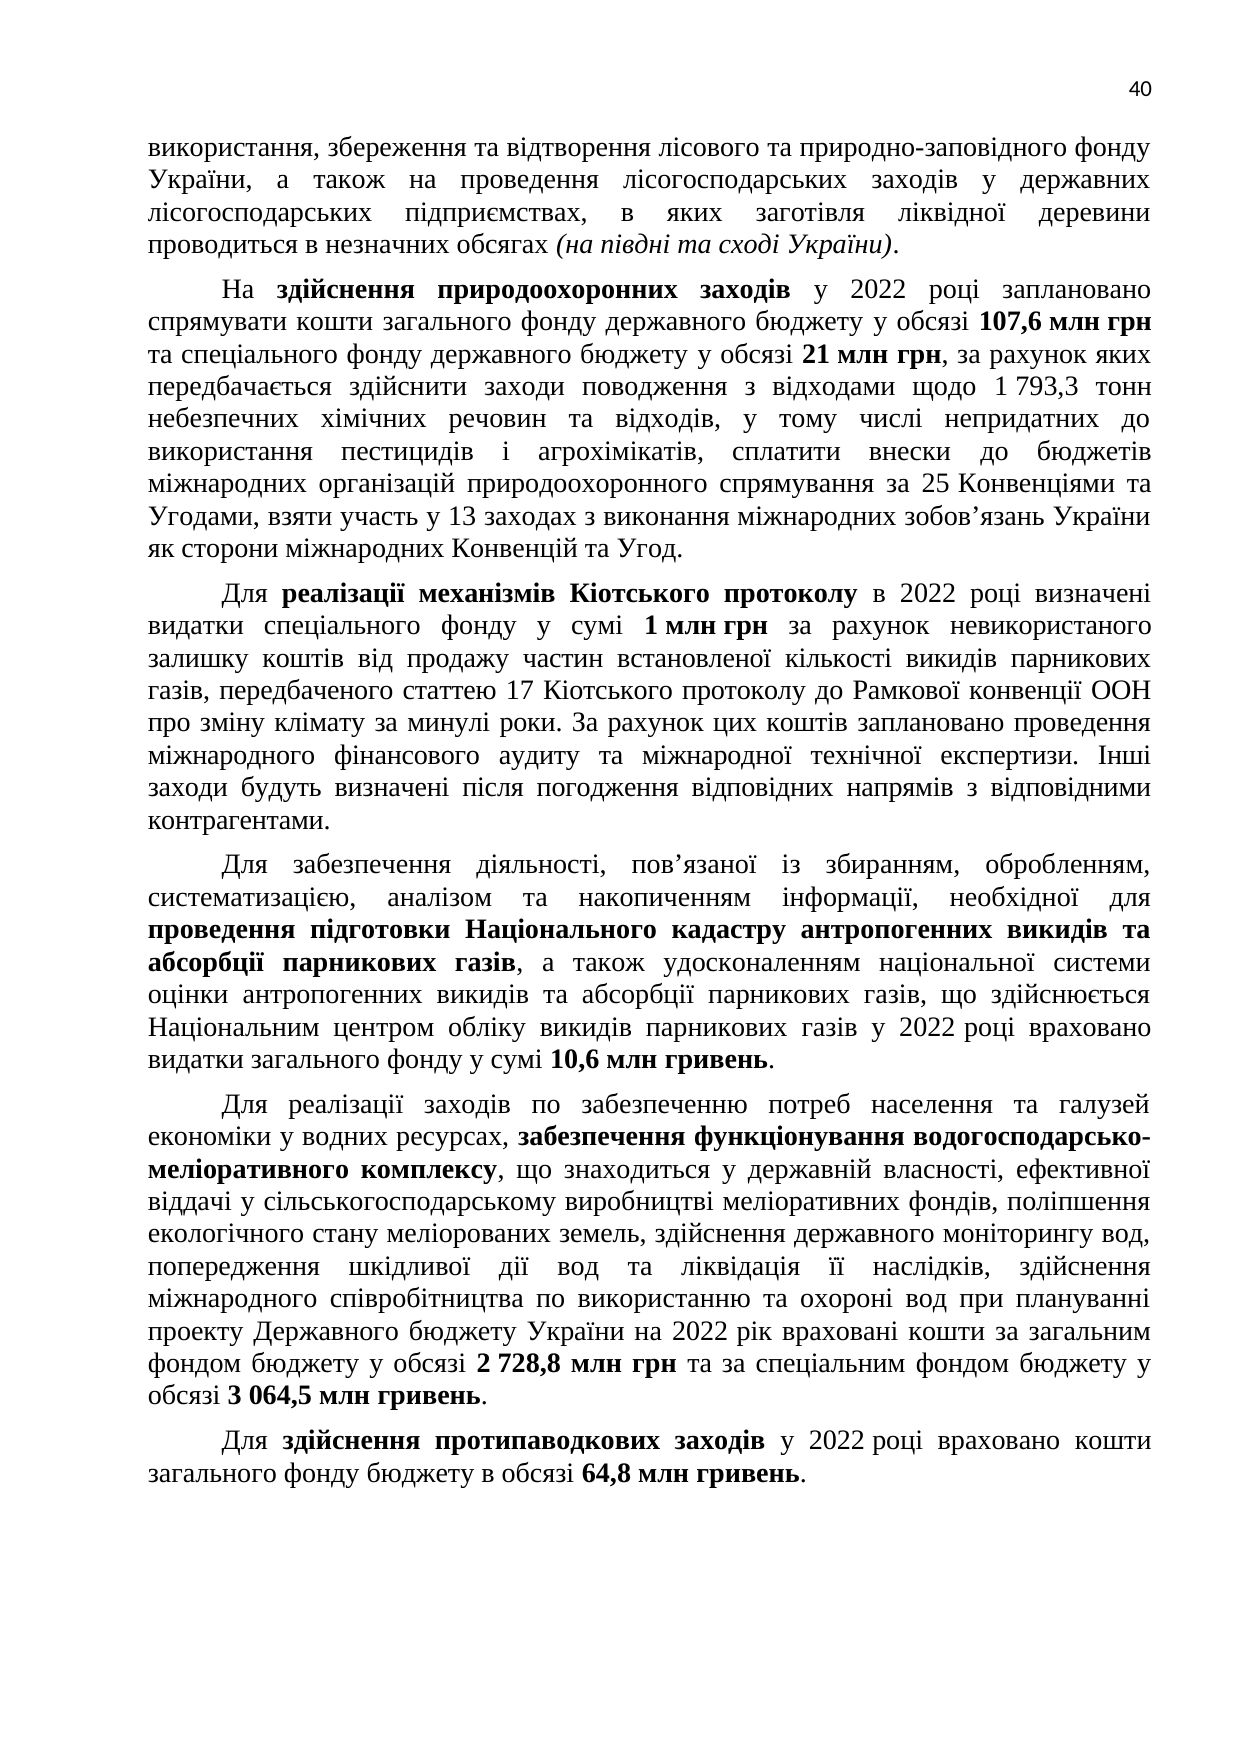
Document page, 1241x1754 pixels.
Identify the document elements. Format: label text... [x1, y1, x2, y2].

text Для реалізації механізмів Кіотського протоколу в 2022 році визначені видатки спеціального фонду у сумі 1 млн грн за рахунок невикористаного залишку коштів від продажу частин встановленої кількості викидів парникових газів, передбаченого статтею 17 Кіотського протоколу до Рамкової конвенції ООН про зміну клімату за минулі роки. За рахунок цих коштів заплановано проведення міжнародного фінансового аудиту та міжнародної технічної експертизи. Інші заходи будуть визначені після погодження відповідних напрямів з відповідними контрагентами. [148, 576, 1152, 835]
text Для здійснення протипаводкових заходів у 2022 році враховано кошти загального фонду бюджету в обсязі 64,8 млн гривень. [148, 1423, 1152, 1488]
text Для забезпечення діяльності, пов’язаної із збиранням, обробленням, систематизацією, аналізом та накопиченням інформації, необхідної для проведення підготовки Національного кадастру антропогенних викидів та абсорбції парникових газів, а також удосконаленням національної системи оцінки антропогенних викидів та абсорбції парникових газів, що здійснюється Національним центром обліку викидів парникових газів у 2022 році враховано видатки загального фонду у сумі 10,6 млн гривень. [148, 848, 1152, 1074]
text На здійснення природоохоронних заходів у 2022 році заплановано спрямувати кошти загального фонду державного бюджету у обсязі 107,6 млн грн та спеціального фонду державного бюджету у обсязі 21 млн грн, за рахунок яких передбачається здійснити заходи поводження з відходами щодо 1 793,3 тонн небезпечних хімічних речовин та відходів, у тому числі непридатних до використання пестицидів і агрохімікатів, сплатити внески до бюджетів міжнародних організацій природоохоронного спрямування за 25 Конвенціями та Угодами, взяти участь у 13 заходах з виконання міжнародних зобов’язань України як сторони міжнародних Конвенцій та Угод. [148, 272, 1152, 563]
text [148, 130, 1152, 259]
text Для реалізації заходів по забезпеченню потреб населення та галузей економіки у водних ресурсах, забезпечення функціонування водогосподарсько-меліоративного комплексу, що знаходиться у державній власності, ефективної віддачі у сільськогосподарському виробництві меліоративних фондів, поліпшення екологічного стану меліорованих земель, здійснення державного моніторингу вод, попередження шкідливої дії вод та ліквідація її наслідків, здійснення міжнародного співробітництва по використанню та охороні вод при плануванні проекту Державного бюджету України на 2022 рік враховані кошти за загальним фондом бюджету у обсязі 2 728,8 млн грн та за спеціальним фондом бюджету у обсязі 3 064,5 млн гривень. [148, 1087, 1152, 1411]
